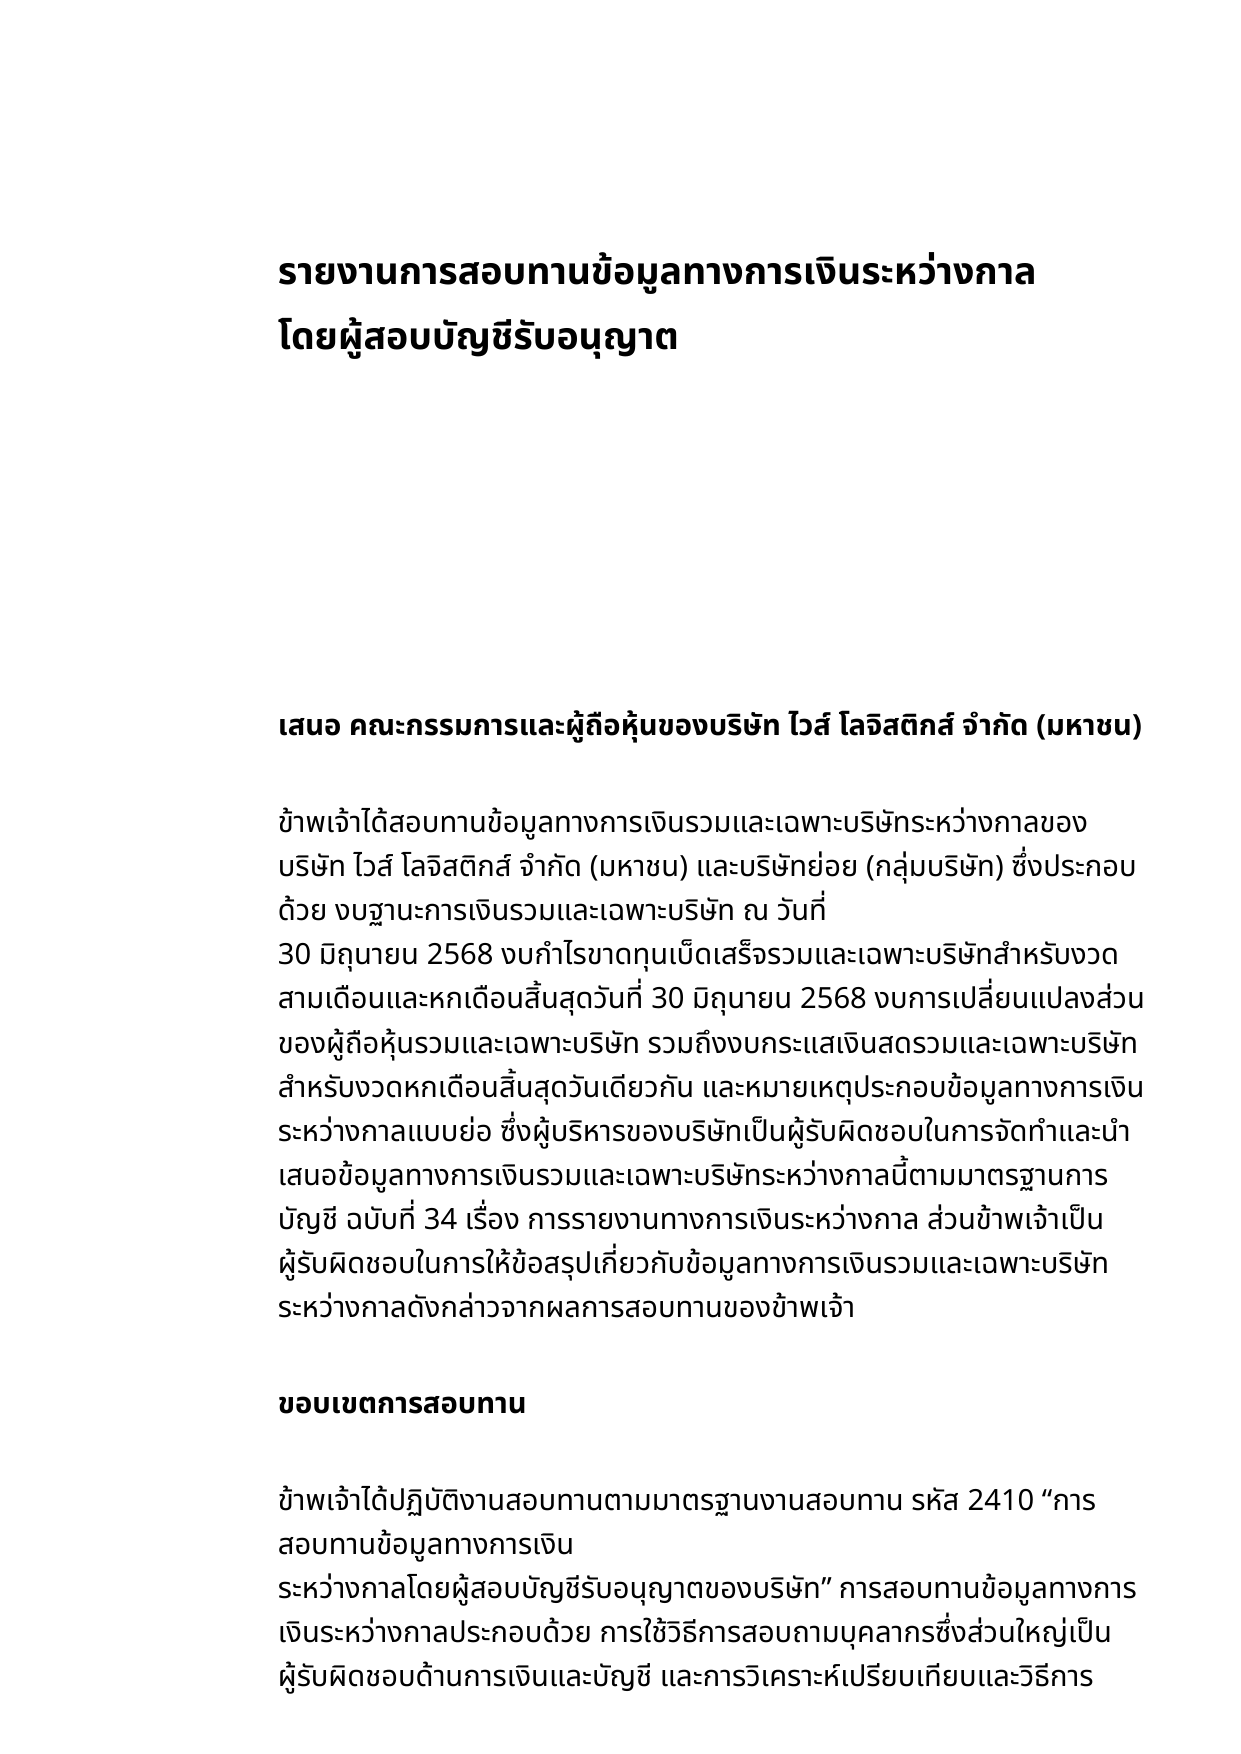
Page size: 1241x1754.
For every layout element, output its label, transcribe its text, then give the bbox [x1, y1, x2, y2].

text ขอบเขตการสอบทาน [278, 1383, 1145, 1427]
text เสนอ คณะกรรมการและผู้ถือหุ้นของบริษัท ไวส์ โลจิสติกส์ จำกัด (มหาชน) [278, 705, 1145, 749]
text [278, 1479, 1145, 1700]
text ข้าพเจ้าได้สอบทานข้อมูลทางการเงินรวมและเฉพาะบริษัทระหว่างกาลของบริษัท ไวส์ โลจิสติกส์ จำกัด (มหาชน) และบริษัทย่อย (กลุ่มบริษัท) ซึ่งประกอบด้วย งบฐานะการเงินรวมและเฉพาะบริษัท ณ วันที่ 30 มิถุนายน 2568 งบกำไรขาดทุนเบ็ดเสร็จรวมและเฉพาะบริษัทสำหรับงวดสามเดือนและหกเดือนสิ้นสุดวันที่ 30 มิถุนายน 2568 งบการเปลี่ยนแปลงส่วนของผู้ถือหุ้นรวมและเฉพาะบริษัท รวมถึงงบกระแสเงินสดรวมและเฉพาะบริษัทสำหรับงวดหกเดือนสิ้นสุดวันเดียวกัน และหมายเหตุประกอบข้อมูลทางการเงินระหว่างกาลแบบย่อ ซึ่งผู้บริหารของบริษัทเป็นผู้รับผิดชอบในการจัดทำและนำเสนอข้อมูลทางการเงินรวมและเฉพาะบริษัทระหว่างกาลนี้ตามมาตรฐานการบัญชี ฉบับที่ 34 เรื่อง การรายงานทางการเงินระหว่างกาล ส่วนข้าพเจ้าเป็นผู้รับผิดชอบในการให้ข้อสรุปเกี่ยวกับข้อมูลทางการเงินรวมและเฉพาะบริษัทระหว่างกาลดังกล่าวจากผลการสอบทานของข้าพเจ้า [278, 801, 1145, 1331]
